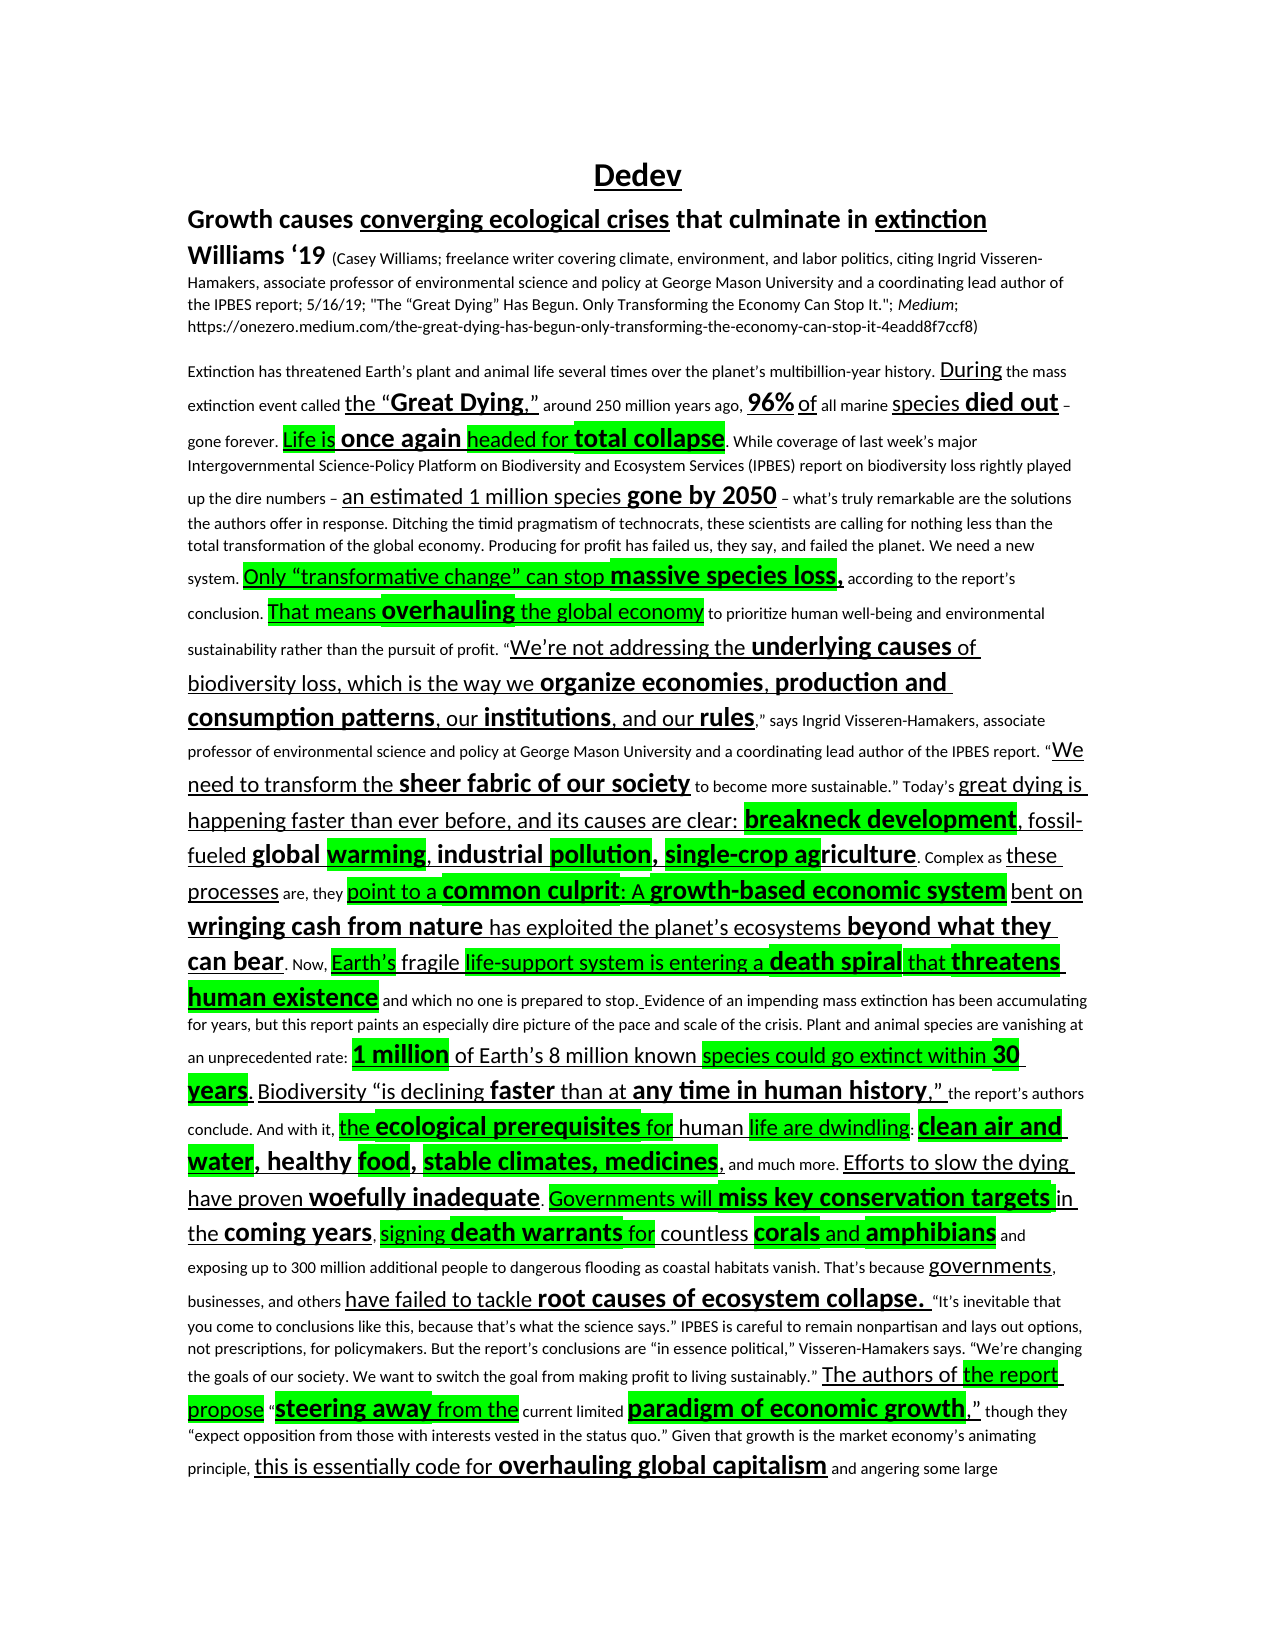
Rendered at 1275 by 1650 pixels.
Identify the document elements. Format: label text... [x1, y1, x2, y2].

subtitle Growth causes converging ecological crises that culminate in extinction [187, 202, 1087, 235]
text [187, 355, 1087, 1482]
subtitle Dedev [187, 154, 1087, 195]
text Williams ‘19 (Casey Williams; freelance writer covering climate, environment, and labor politics, citing Ingrid Visseren-Hamakers, associate professor of environmental science and policy at George Mason University and a coordinating lead author of the IPBES report; 5/16/19; "The “Great Dying” Has Begun. Only Transforming the Economy Can Stop It."; Medium; https://onezero.medium.com/the-great-dying-has-begun-only-transforming-the-economy-can-stop-it-4eadd8f7ccf8) [187, 238, 1087, 337]
